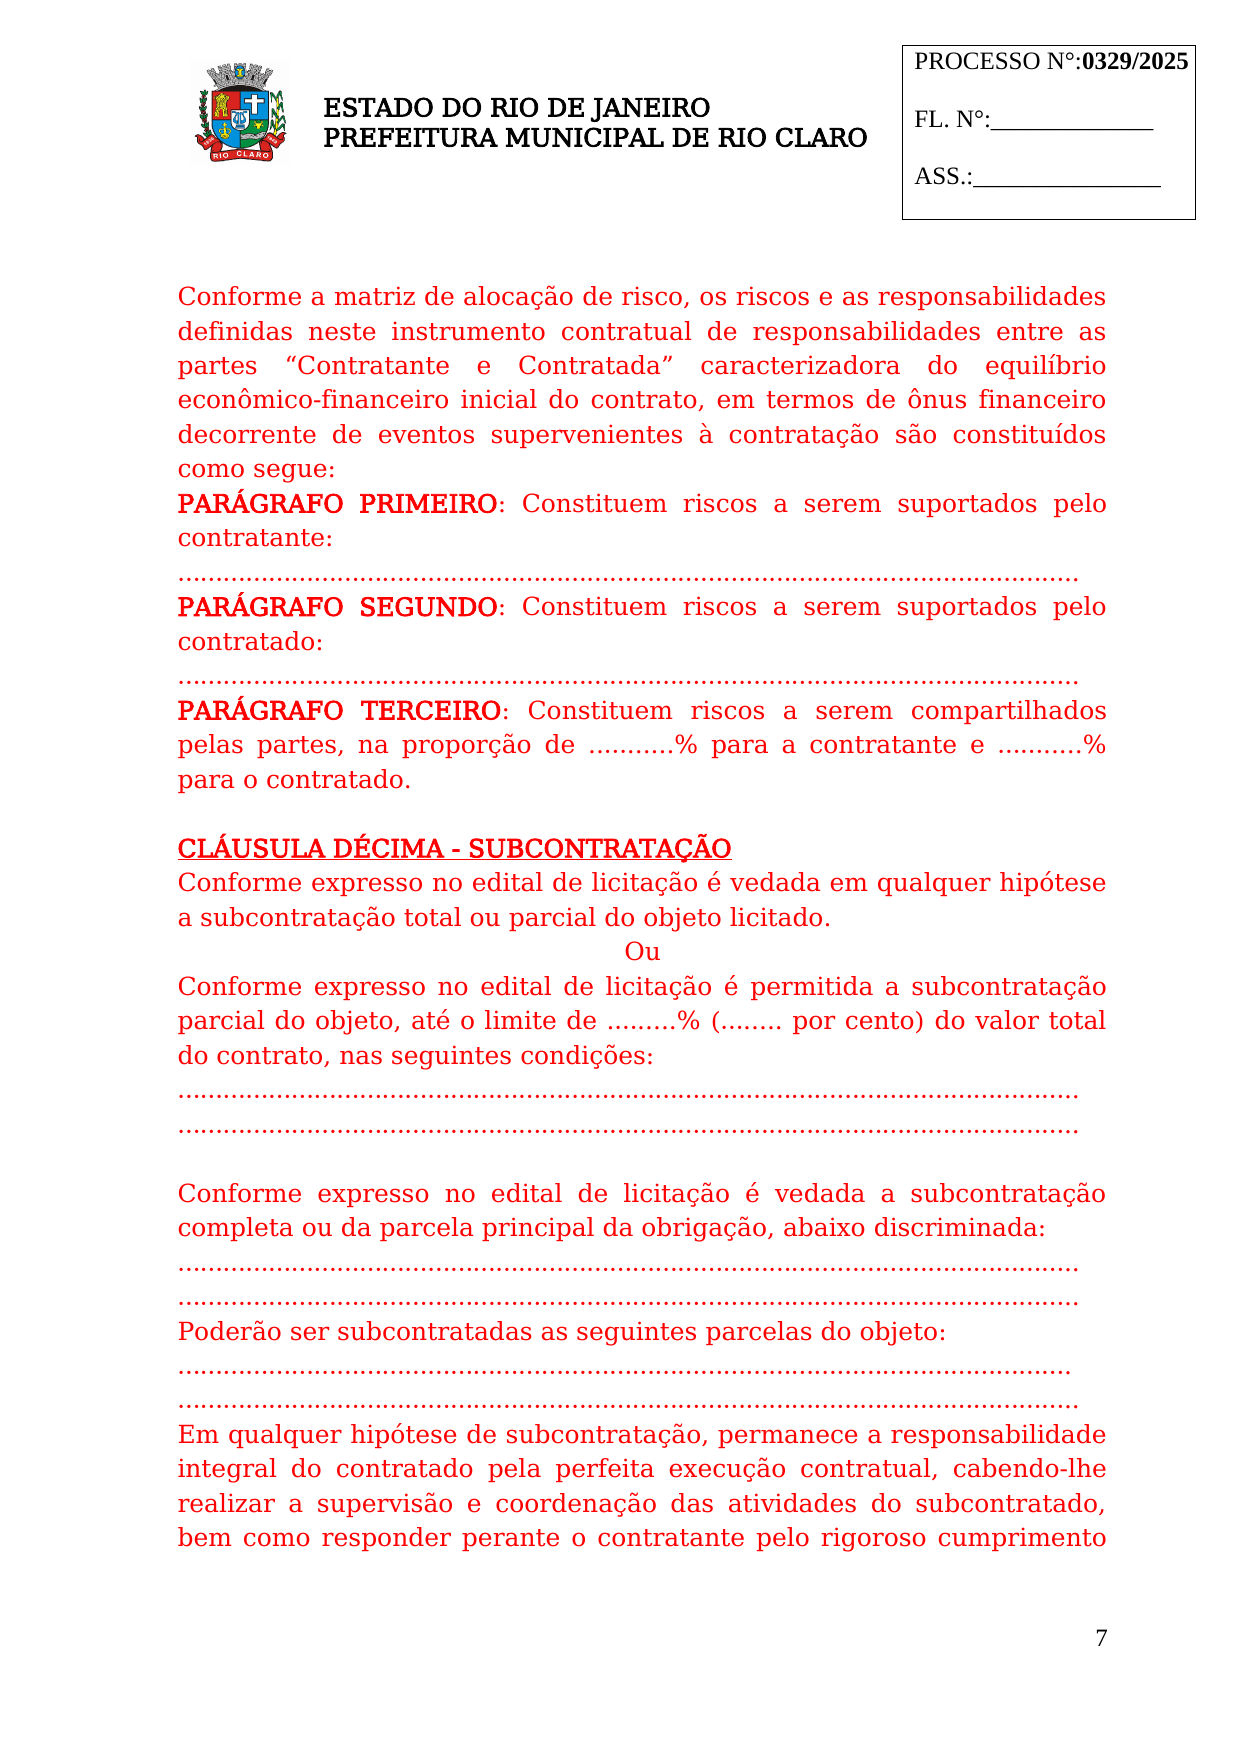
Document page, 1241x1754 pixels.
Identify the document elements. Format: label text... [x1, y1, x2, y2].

text ……………………………………………………………………………………………………….. [177, 1074, 1107, 1104]
text ………………………………………………………………………………………………………. [177, 1349, 1107, 1379]
text ……………………………………………………………………………………………………….. [177, 1384, 1107, 1414]
text Conforme expresso no edital de licitação é permitida a subcontratação parcial do objeto, até o limite de .….....% (…..... por cento) do valor total do contrato, nas seguintes condições: [177, 970, 1107, 1069]
text PARÁGRAFO PRIMEIRO: Constituem riscos a serem suportados pelo contratante: ……………………………………………………………………………………………………….. [177, 488, 1107, 587]
text ……………………………………………………………………………………………………….. [177, 1281, 1107, 1311]
text PARÁGRAFO TERCEIRO: Constituem riscos a serem compartilhados pelas partes, na proporção de ..…......% para a contratante e …….....% para o contratado. [177, 694, 1107, 793]
text Conforme a matriz de alocação de risco, os riscos e as responsabilidades definidas neste instrumento contratual de responsabilidades entre as partes “Contratante e Contratada” caracterizadora do equilíbrio econômico-financeiro inicial do contrato, em termos de ônus financeiro decorrente de eventos supervenientes à contratação são constituídos como segue: [177, 281, 1107, 483]
text Conforme expresso no edital de licitação é vedada em qualquer hipótese a subcontratação total ou parcial do objeto licitado. [177, 867, 1107, 931]
text Ou [177, 936, 1107, 966]
text Poderão ser subcontratadas as seguintes parcelas do objeto: [177, 1315, 1107, 1345]
text CLÁUSULA DÉCIMA - SUBCONTRATAÇÃO [177, 832, 1107, 862]
text ……………………………………………………………………………………………………….. [177, 1108, 1107, 1138]
text ……………………………………………………………………………………………………….. [177, 1246, 1107, 1276]
text Conforme expresso no edital de licitação é vedada a subcontratação completa ou da parcela principal da obrigação, abaixo discriminada: [177, 1177, 1107, 1242]
text PARÁGRAFO SEGUNDO: Constituem riscos a serem suportados pelo contratado: ……………………………………………………………………………………………………….. [177, 591, 1107, 690]
picture [190, 60, 290, 165]
